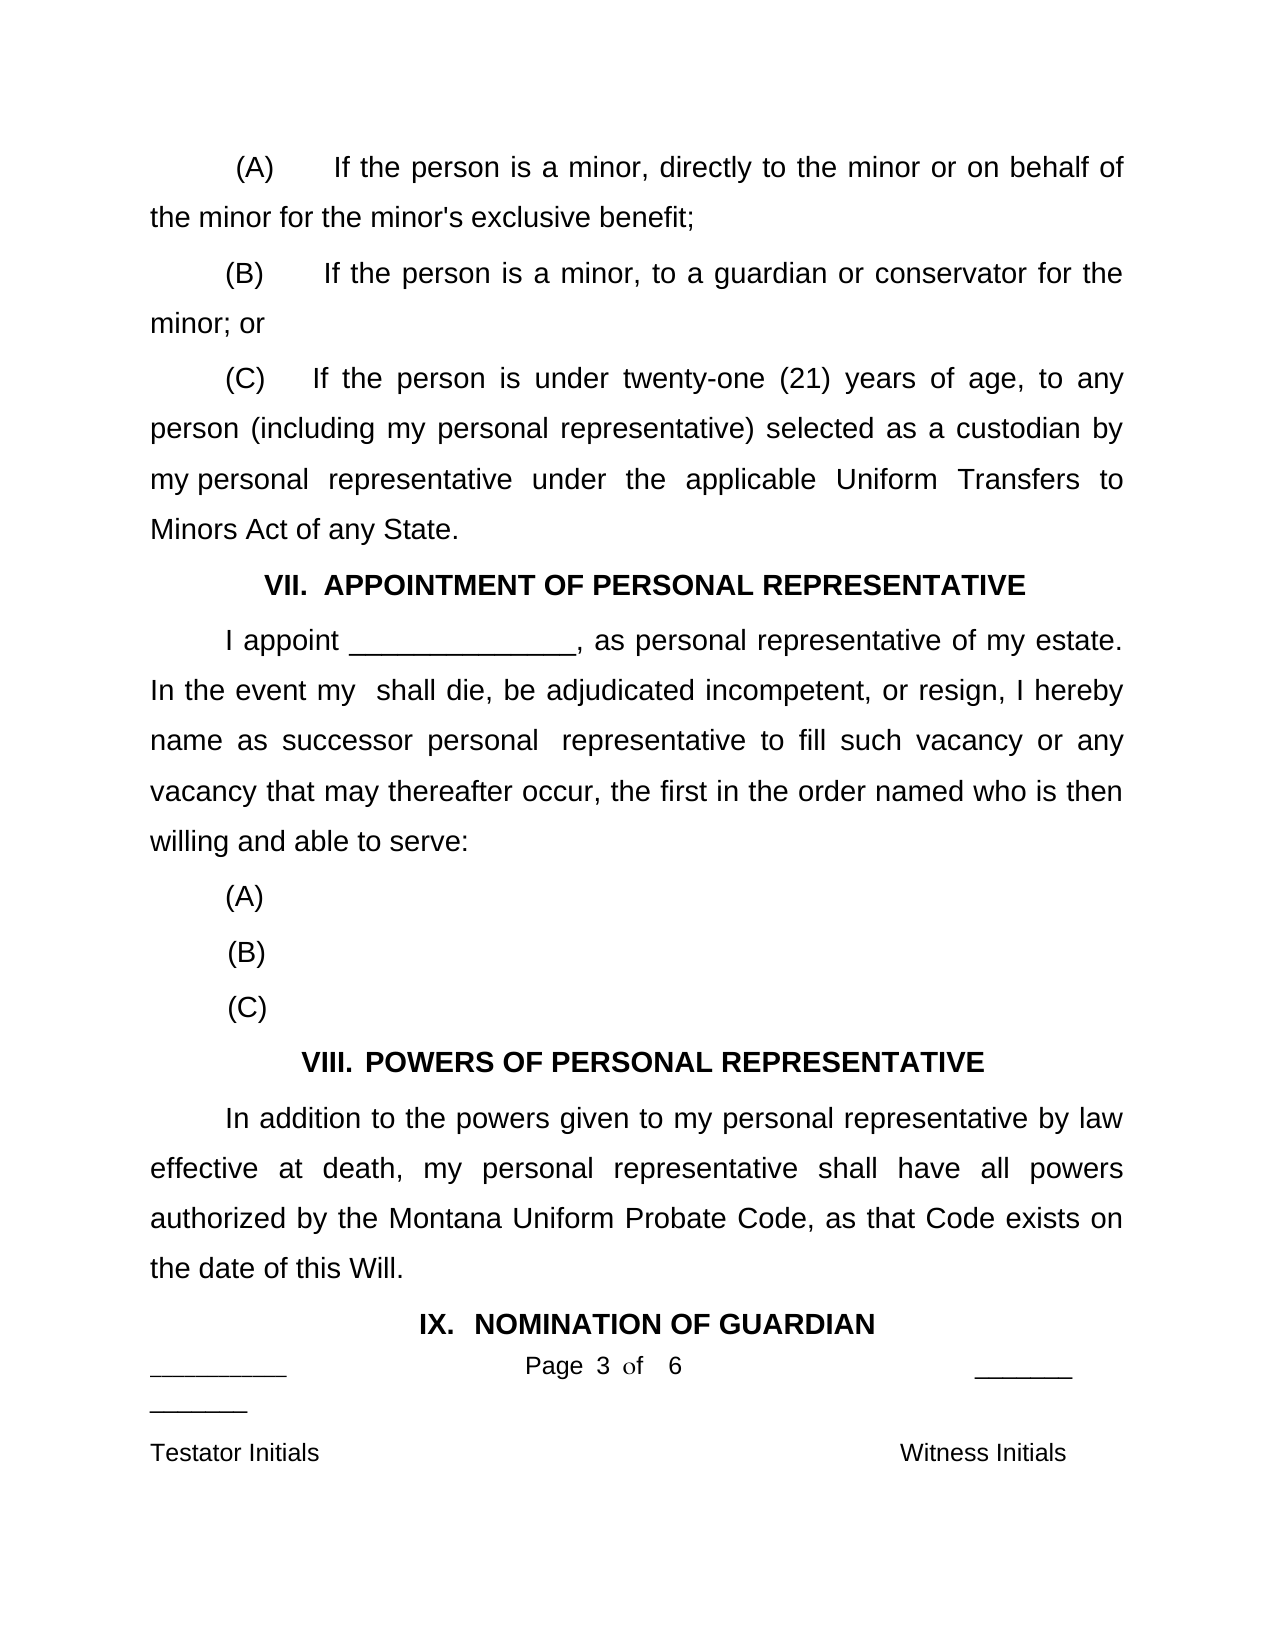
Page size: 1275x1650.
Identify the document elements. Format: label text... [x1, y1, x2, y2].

text (A) [150, 879, 1125, 913]
list NOMINATION OF GUARDIAN [187, 1307, 1125, 1340]
list POWERS OF PERSONAL REPRESENTATIVE [187, 1045, 1125, 1079]
text (C) [150, 990, 1125, 1023]
text (A) If the person is a minor, directly to the minor or on behalf of the minor for the minor's exclusive benefit; [150, 150, 1125, 234]
text In addition to the powers given to my personal representative by law effective at death, my personal representative shall have all powers authorized by the Montana Uniform Probate Code, as that Code exists on the date of this Will. [150, 1101, 1125, 1285]
text I appoint ______________, as personal representative of my estate. In the event my shall die, be adjudicated incompetent, or resign, I hereby name as successor personal representative to fill such vacancy or any vacancy that may thereafter occur, the first in the order named who is then willing and able to serve: [150, 623, 1125, 858]
text (C) If the person is under twenty-one (21) years of age, to any person (including my personal representative) selected as a custodian by my personal representative under the applicable Uniform Transfers to Minors Act of any State. [150, 361, 1125, 546]
list APPOINTMENT OF PERSONAL REPRESENTATIVE [187, 567, 1125, 601]
text (B) If the person is a minor, to a guardian or conservator for the minor; or [150, 256, 1125, 339]
text (B) [150, 935, 1125, 968]
